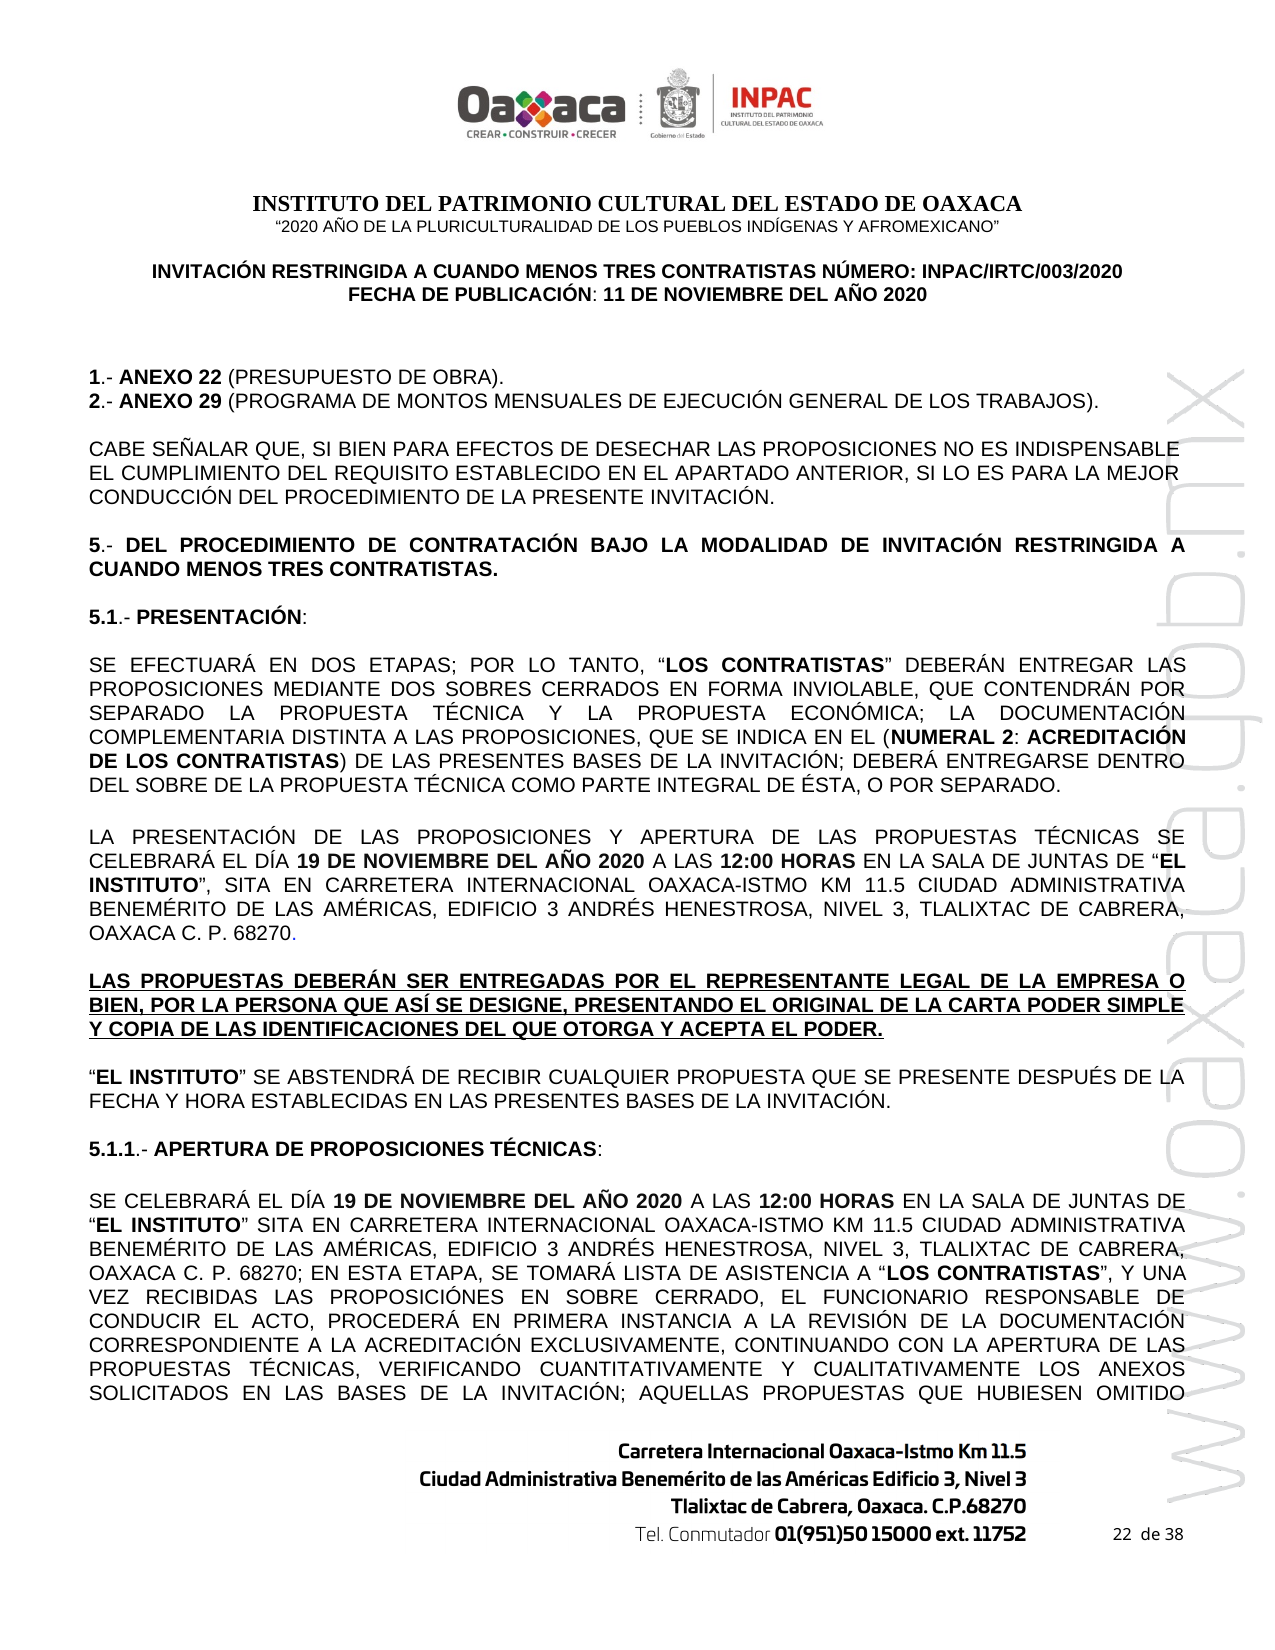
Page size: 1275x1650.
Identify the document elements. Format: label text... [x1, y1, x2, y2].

text LAS PROPUESTAS DEBERÁN SER ENTREGADAS POR EL REPRESENTANTE LEGAL DE LA EMPRESA O BIEN, POR LA PERSONA QUE ASÍ SE DESIGNE, PRESENTANDO EL ORIGINAL DE LA CARTA PODER SIMPLE Y COPIA DE LAS IDENTIFICACIONES DEL QUE OTORGA Y ACEPTA EL PODER. [89, 969, 1186, 990]
text 5.1.- PRESENTACIÓN: [89, 605, 1186, 629]
text SE EFECTUARÁ EN DOS ETAPAS; POR LO TANTO, “LOS CONTRATISTAS” DEBERÁN ENTREGAR LAS PROPOSICIONES MEDIANTE DOS SOBRES CERRADOS EN FORMA INVIOLABLE, QUE CONTENDRÁN POR SEPARADO LA PROPUESTA TÉCNICA Y LA PROPUESTA ECONÓMICA; LA DOCUMENTACIÓN COMPLEMENTARIA DISTINTA A LAS PROPOSICIONES, QUE SE INDICA EN EL (NUMERAL 2: ACREDITACIÓN DE LOS CONTRATISTAS) DE LAS PRESENTES BASES DE LA INVITACIÓN; DEBERÁ ENTREGARSE DENTRO DEL SOBRE DE LA PROPUESTA TÉCNICA COMO PARTE INTEGRAL DE ÉSTA, O POR SEPARADO. [89, 653, 1186, 796]
text 5.- DEL PROCEDIMIENTO DE CONTRATACIÓN BAJO LA MODALIDAD DE INVITACIÓN RESTRINGIDA A CUANDO MENOS TRES CONTRATISTAS. [89, 533, 1186, 581]
text 5.1.1.- APERTURA DE PROPOSICIONES TÉCNICAS: [89, 1137, 1186, 1161]
text 1.- ANEXO 22 (PRESUPUESTO DE OBRA). [89, 365, 1186, 389]
picture [443, 63, 845, 147]
text CABE SEÑALAR QUE, SI BIEN PARA EFECTOS DE DESECHAR LAS PROPOSICIONES NO ES INDISPENSABLE EL CUMPLIMIENTO DEL REQUISITO ESTABLECIDO EN EL APARTADO ANTERIOR, SI LO ES PARA LA MEJOR CONDUCCIÓN DEL PROCEDIMIENTO DE LA PRESENTE INVITACIÓN. [89, 437, 1181, 509]
picture [405, 1430, 1060, 1554]
text “EL INSTITUTO” SE ABSTENDRÁ DE RECIBIR CUALQUIER PROPUESTA QUE SE PRESENTE DESPUÉS DE LA FECHA Y HORA ESTABLECIDAS EN LAS PRESENTES BASES DE LA INVITACIÓN. [89, 1065, 1186, 1113]
picture [1156, 324, 1263, 1527]
text LAS PROPUESTAS DEBERÁN SER ENTREGADAS POR EL REPRESENTANTE LEGAL DE LA EMPRESA O BIEN, POR LA PERSONA QUE ASÍ SE DESIGNE, PRESENTANDO EL ORIGINAL DE LA CARTA PODER SIMPLE Y COPIA DE LAS IDENTIFICACIONES DEL QUE OTORGA Y ACEPTA EL PODER. [89, 991, 1186, 1041]
text LA PRESENTACIÓN DE LAS PROPOSICIONES Y APERTURA DE LAS PROPUESTAS TÉCNICAS SE CELEBRARÁ EL DÍA 19 DE NOVIEMBRE DEL AÑO 2020 A LAS 12:00 HORAS EN LA SALA DE JUNTAS DE “EL INSTITUTO”, SITA EN CARRETERA INTERNACIONAL OAXACA-ISTMO KM 11.5 CIUDAD ADMINISTRATIVA BENEMÉRITO DE LAS AMÉRICAS, EDIFICIO 3 ANDRÉS HENESTROSA, NIVEL 3, TLALIXTAC DE CABRERA, OAXACA C. P. 68270. [89, 825, 1186, 945]
text 2.- ANEXO 29 (PROGRAMA DE MONTOS MENSUALES DE EJECUCIÓN GENERAL DE LOS TRABAJOS). [89, 389, 1186, 413]
